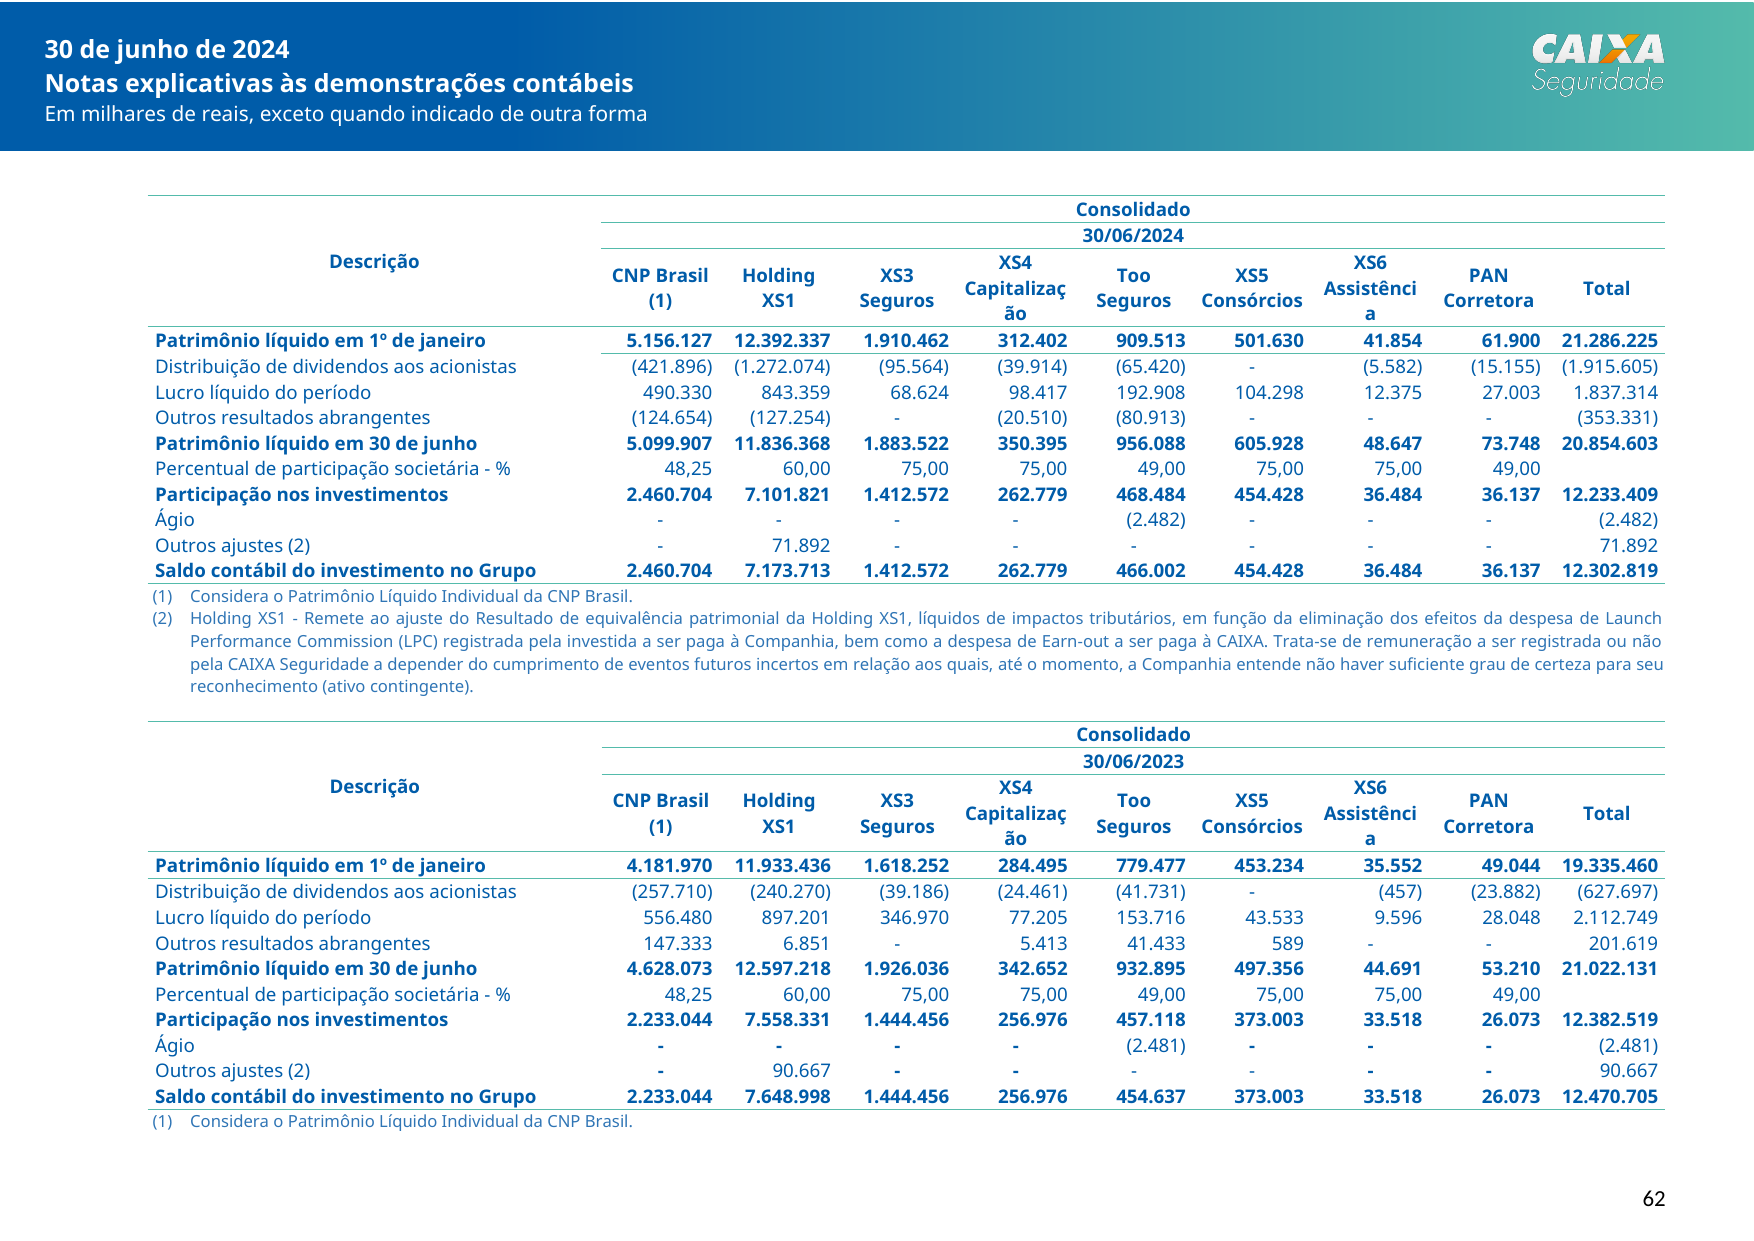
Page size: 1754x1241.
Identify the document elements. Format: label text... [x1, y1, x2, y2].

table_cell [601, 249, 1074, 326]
picture [1531, 32, 1666, 98]
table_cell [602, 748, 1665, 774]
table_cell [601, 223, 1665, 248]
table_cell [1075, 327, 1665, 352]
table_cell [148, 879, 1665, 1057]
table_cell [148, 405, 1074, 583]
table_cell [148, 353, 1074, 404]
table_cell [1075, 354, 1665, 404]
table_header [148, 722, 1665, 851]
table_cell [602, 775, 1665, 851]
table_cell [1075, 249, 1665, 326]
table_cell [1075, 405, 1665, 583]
list Holding XS1 - Remete ao ajuste do Resultado de equivalência patrimonial da Holding XS1, líquidos de impactos tributários, em função da eliminação dos efeitos da despesa de Launch Performance Commission (LPC) registrada pela investida a ser paga à Companhia, bem como a despesa de Earn-out a ser paga à CAIXA. Trata-se de remuneração a ser registrada ou não pela CAIXA Seguridade a depender do cumprimento de eventos futuros incertos em relação aos quais, até o momento, a Companhia entende não haver suficiente grau de certeza para seu reconhecimento (ativo contingente). [152, 607, 1665, 698]
list Considera o Patrimônio Líquido Individual da CNP Brasil. [152, 1110, 1665, 1132]
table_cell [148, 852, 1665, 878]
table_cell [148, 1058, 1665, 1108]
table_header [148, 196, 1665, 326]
list Considera o Patrimônio Líquido Individual da CNP Brasil. [152, 584, 1665, 607]
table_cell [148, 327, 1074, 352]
